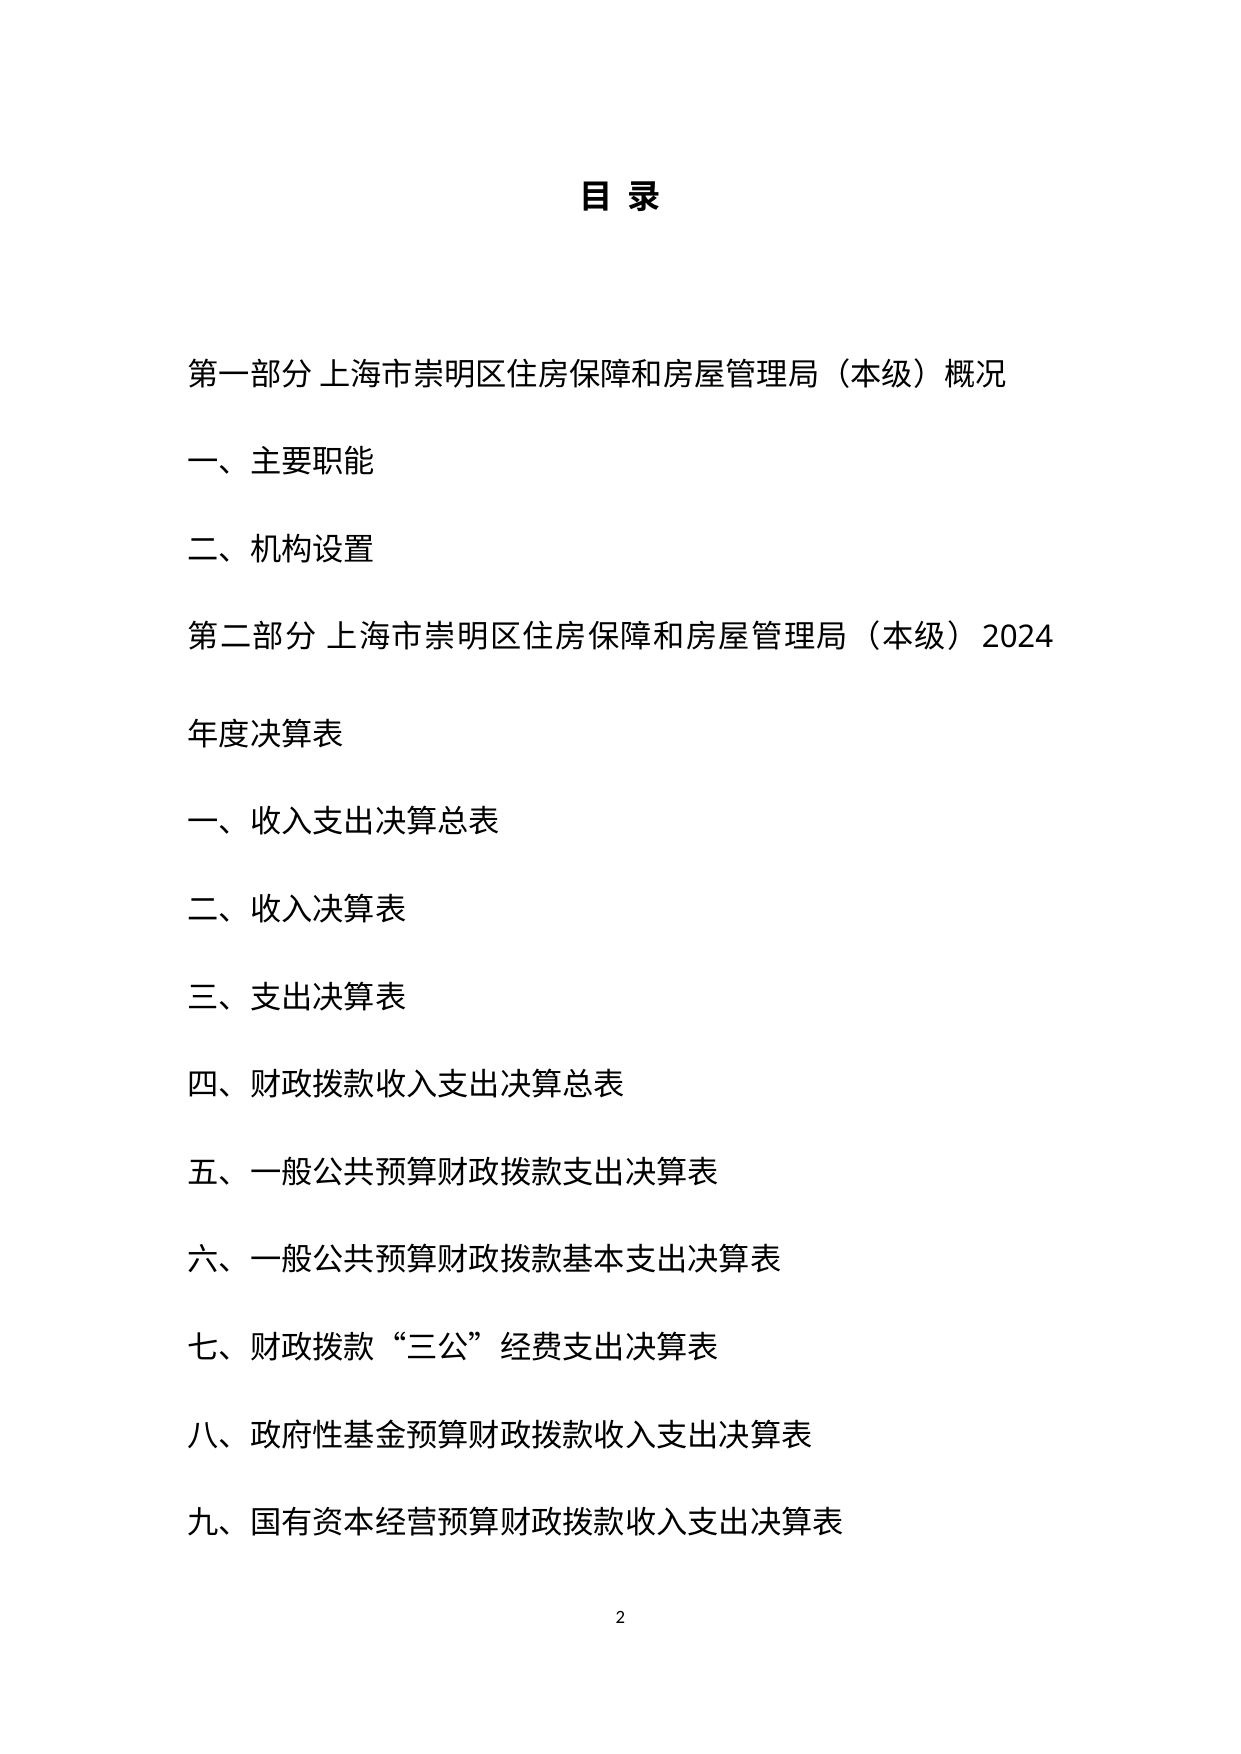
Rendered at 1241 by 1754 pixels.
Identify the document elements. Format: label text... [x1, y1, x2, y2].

text 四、财政拨款收入支出决算总表 [187, 1049, 1053, 1114]
text 二、收入决算表 [187, 874, 1053, 939]
text 第二部分 上海市崇明区住房保障和房屋管理局（本级）2024年度决算表 [187, 602, 1053, 764]
text 目 录 [187, 162, 1053, 227]
text 第一部分 上海市崇明区住房保障和房屋管理局（本级）概况 [187, 339, 1053, 404]
text 六、一般公共预算财政拨款基本支出决算表 [187, 1225, 1053, 1290]
text 九、国有资本经营预算财政拨款收入支出决算表 [187, 1487, 1053, 1552]
text 一、收入支出决算总表 [187, 787, 1053, 852]
text 二、机构设置 [187, 514, 1053, 579]
text 一、主要职能 [187, 426, 1053, 491]
text 八、政府性基金预算财政拨款收入支出决算表 [187, 1400, 1053, 1465]
text 七、财政拨款“三公”经费支出决算表 [187, 1312, 1053, 1377]
text 五、一般公共预算财政拨款支出决算表 [187, 1137, 1053, 1202]
text 三、支出决算表 [187, 962, 1053, 1027]
